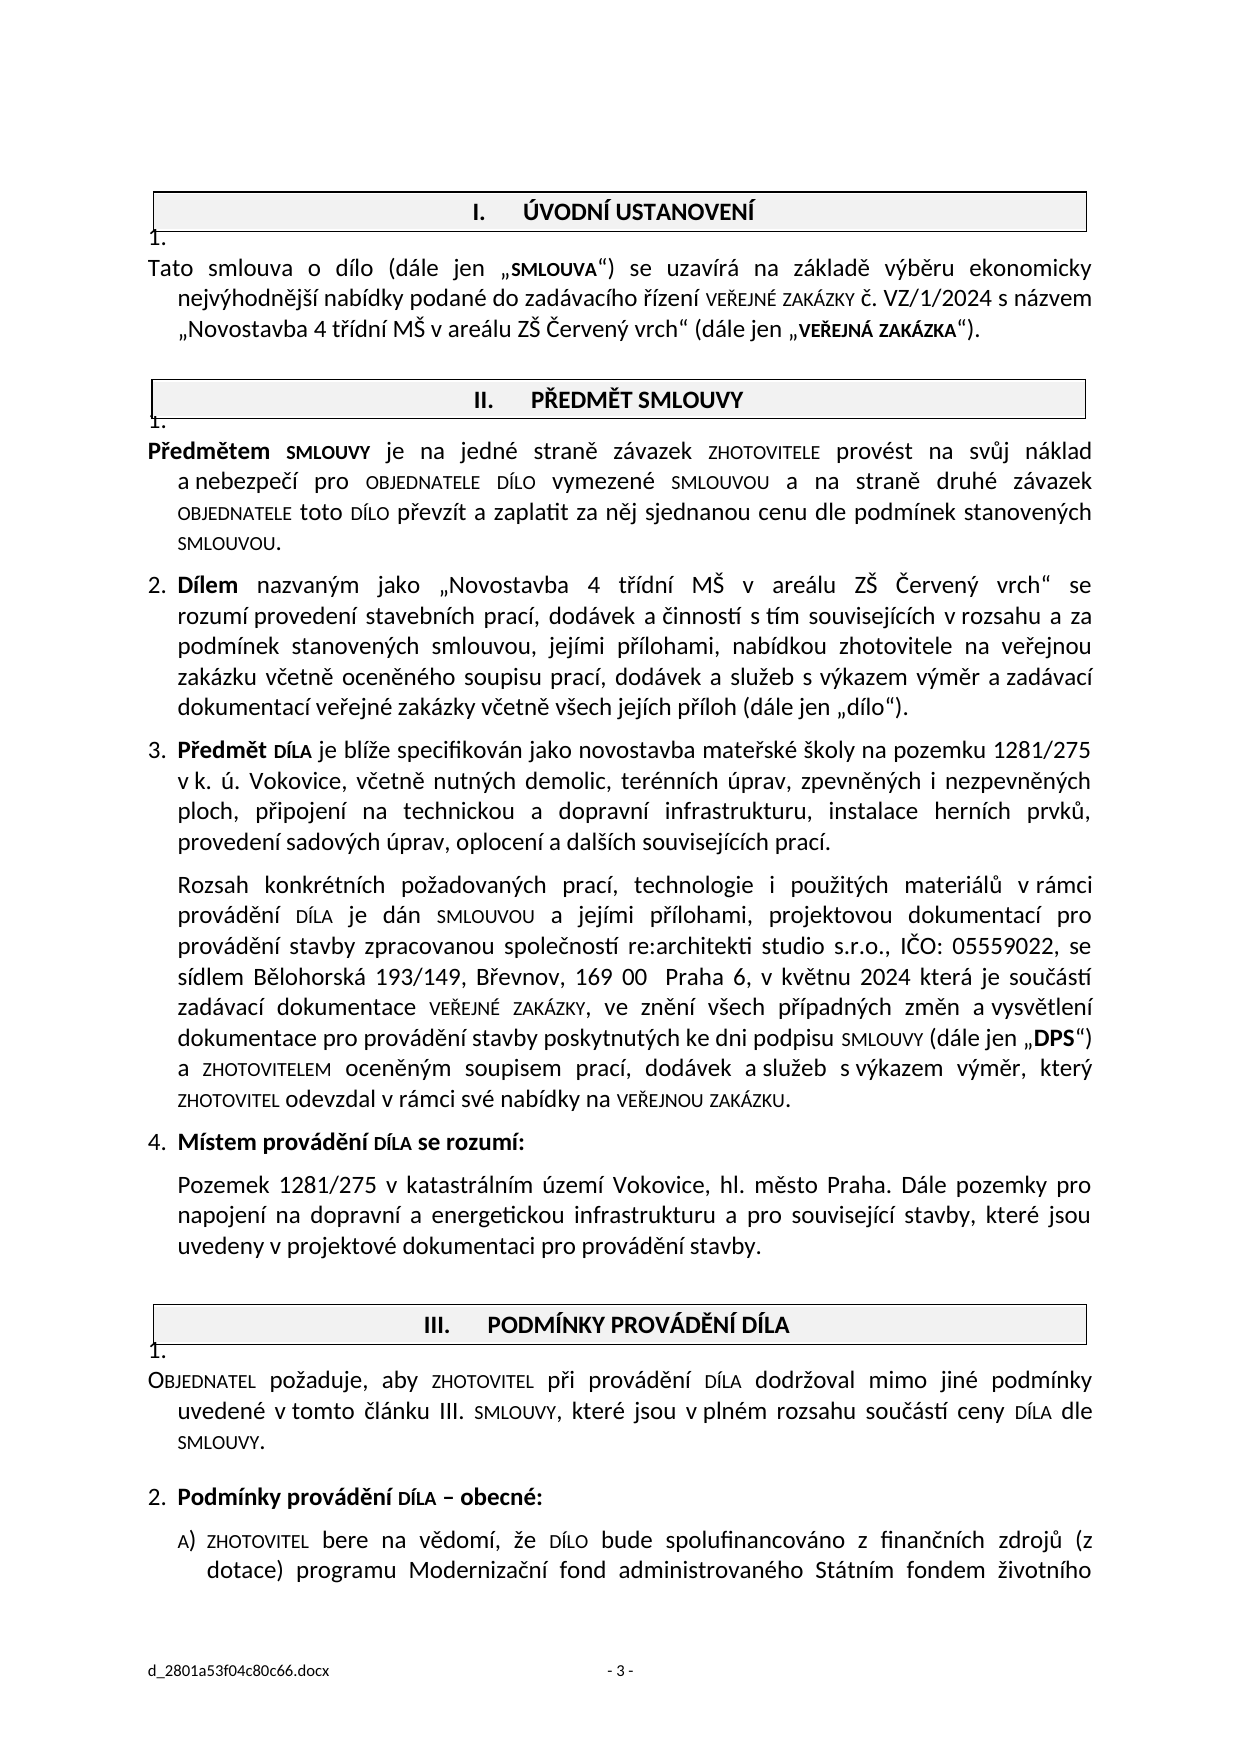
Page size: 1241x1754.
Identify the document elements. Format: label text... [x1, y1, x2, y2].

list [177, 1524, 1093, 1585]
subtitle Předmětem smlouvy je na jedné straně závazek zhotovitele provést na svůj náklad a nebezpečí pro objednatele dílo vymezené smlouvou a na straně druhé závazek objednatele toto dílo převzít a zaplatit za něj sjednanou cenu dle podmínek stanovených smlouvou. [148, 404, 1093, 557]
subtitle Rozsah konkrétních požadovaných prací, technologie i použitých materiálů v rámci provádění díla je dán smlouvou a jejími přílohami, projektovou dokumentací pro provádění stavby zpracovanou společností re:architekti studio s.r.o., IČO: 05559022, se sídlem Bělohorská 193/149, Břevnov, 169 00 Praha 6, v květnu 2024 která je součástí zadávací dokumentace veřejné zakázky, ve znění všech případných změn a vysvětlení dokumentace pro provádění stavby poskytnutých ke dni podpisu smlouvy (dále jen „DPS“) a zhotovitelem oceněným soupisem prací, dodávek a služeb s výkazem výměr, který zhotovitel odevzdal v rámci své nabídky na veřejnou zakázku. [177, 869, 1093, 1113]
subtitle Místem provádění díla se rozumí: [148, 1126, 1093, 1156]
subtitle Objednatel požaduje, aby zhotovitel při provádění díla dodržoval mimo jiné podmínky uvedené v tomto článku III. smlouvy, které jsou v plném rozsahu součástí ceny díla dle smlouvy. [148, 1334, 1093, 1456]
subtitle Tato smlouva o dílo (dále jen „smlouva“) se uzavírá na základě výběru ekonomicky nejvýhodnější nabídky podané do zadávacího řízení veřejné zakázky č. VZ/1/2024 s názvem „Novostavba 4 třídní MŠ v areálu ZŠ Červený vrch“ (dále jen „veřejná zakázka“). [148, 221, 1093, 343]
subtitle Podmínky provádění díla – obecné: [148, 1481, 1093, 1511]
text Podmínky provádění díla [154, 1307, 1086, 1342]
subtitle Předmět díla je blíže specifikován jako novostavba mateřské školy na pozemku 1281/275 v k. ú. Vokovice, včetně nutných demolic, terénních úprav, zpevněných i nezpevněných ploch, připojení na technickou a dopravní infrastrukturu, instalace herních prvků, provedení sadových úprav, oplocení a dalších souvisejících prací. [148, 734, 1093, 857]
text Pozemek 1281/275 v katastrálním území Vokovice, hl. město Praha. Dále pozemky pro napojení na dopravní a energetickou infrastrukturu a pro související stavby, které jsou uvedeny v projektové dokumentaci pro provádění stavby. [177, 1169, 1093, 1260]
subtitle Dílem nazvaným jako „Novostavba 4 třídní MŠ v areálu ZŠ Červený vrch“ se rozumí provedení stavebních prací, dodávek a činností s tím souvisejících v rozsahu a za podmínek stanovených smlouvou, jejími přílohami, nabídkou zhotovitele na veřejnou zakázku včetně oceněného soupisu prací, dodávek a služeb s výkazem výměr a zadávací dokumentací veřejné zakázky včetně všech jejích příloh (dále jen „dílo“). [148, 569, 1093, 722]
text Předmět smlouvy [153, 382, 1085, 416]
text Úvodní ustanovení [154, 194, 1086, 229]
